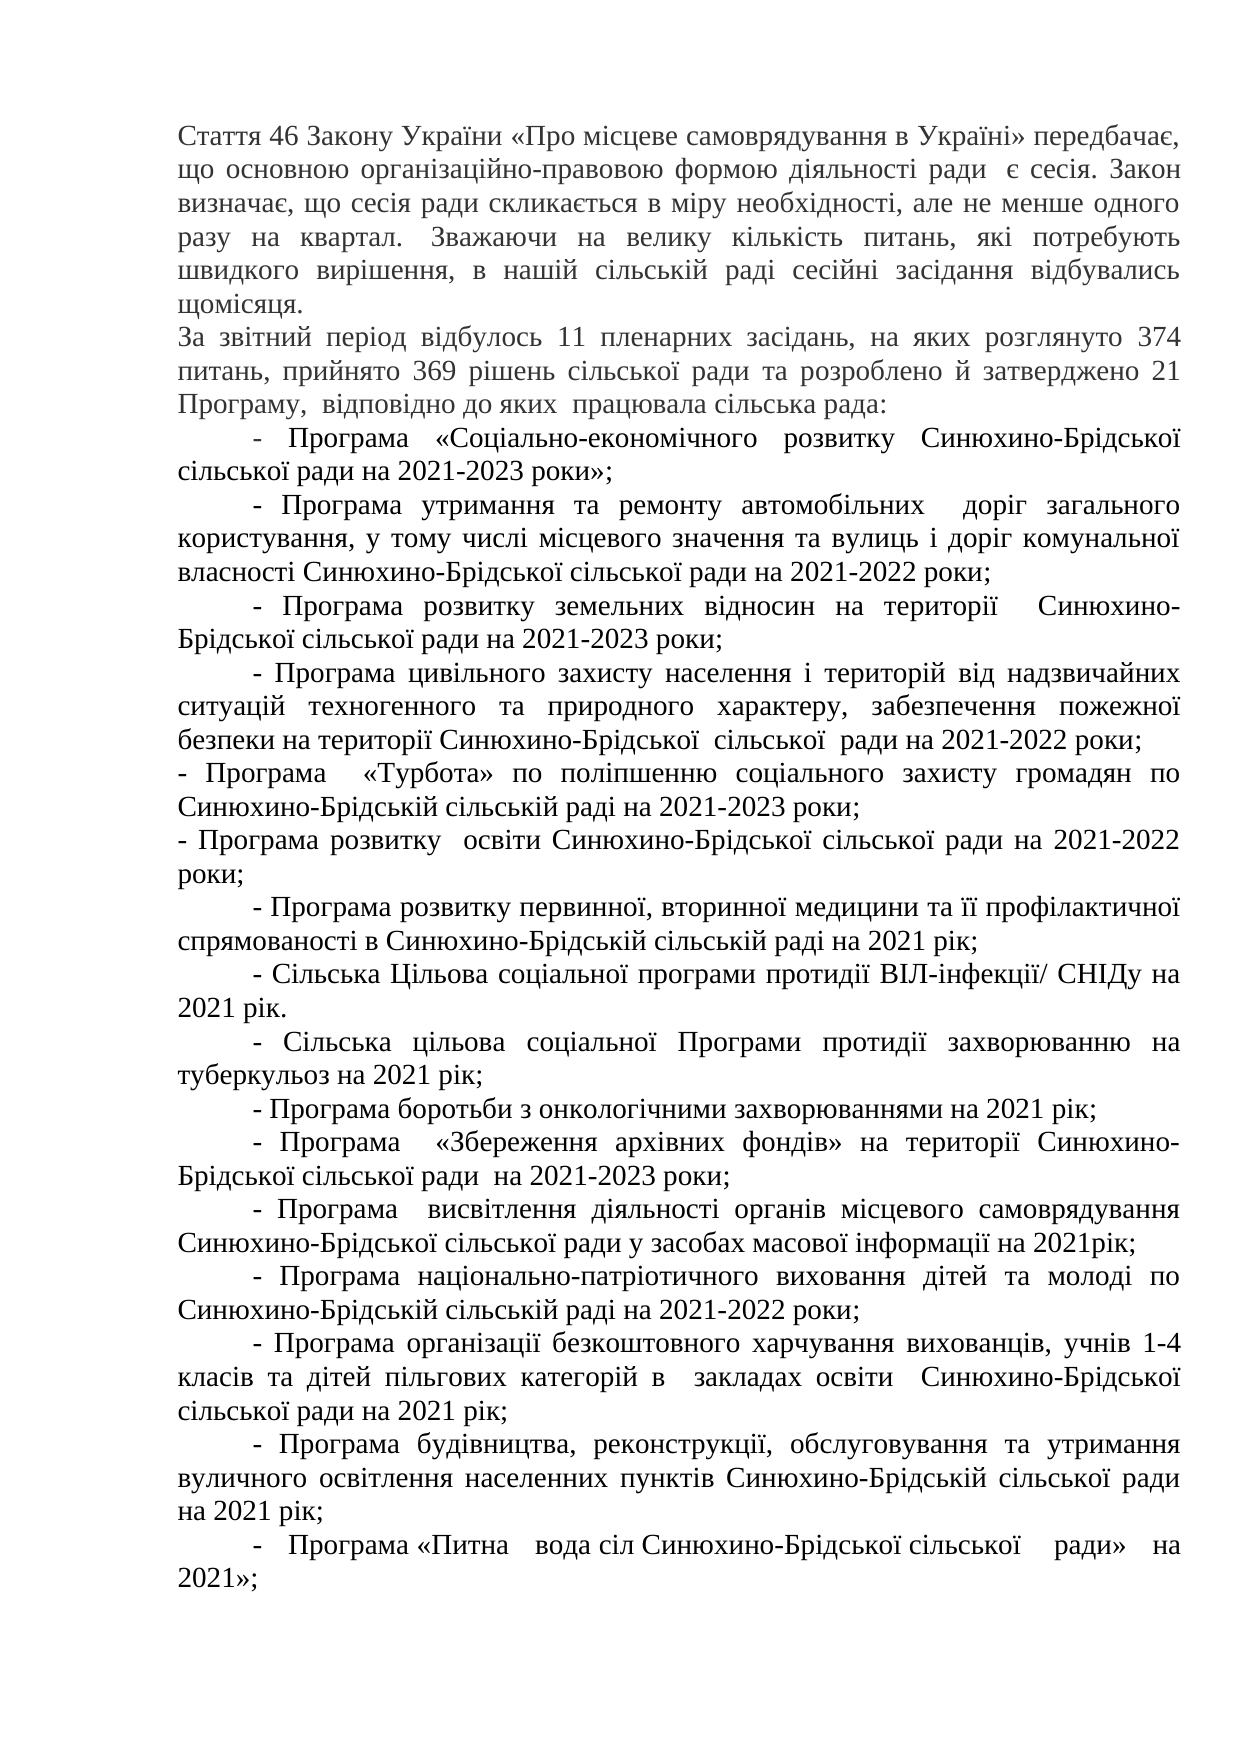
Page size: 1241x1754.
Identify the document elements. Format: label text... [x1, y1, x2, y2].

text - Сільська Цільова соціальної програми протидії ВІЛ-інфекції/ СНІДу на 2021 рік. [177, 957, 1181, 1024]
text - Програма розвитку земельних відносин на території Синюхино-Брідської сільської ради на 2021-2023 роки; [177, 588, 1181, 655]
text - Програма висвітлення діяльності органів місцевого самоврядування Синюхино-Брідської сільської ради у засобах масової інформації на 2021рік; [177, 1191, 1181, 1258]
text - Програма «Турбота» по поліпшенню соціального захисту громадян по Синюхино-Брідській сільській раді на 2021-2023 роки; [177, 755, 1181, 822]
text - Програма утримання та ремонту автомобільних доріг загального користування, у тому числі місцевого значення та вулиць і доріг комунальної власності Синюхино-Брідської сільської ради на 2021-2022 роки; [177, 487, 1181, 588]
text - Програма розвитку первинної, вторинної медицини та її профілактичної спрямованості в Синюхино-Брідській сільській раді на 2021 рік; [177, 889, 1181, 957]
text - Програма організації безкоштовного харчування вихованців, учнів 1-4 класів та дітей пільгових категорій в закладах освіти Синюхино-Брідської сільської ради на 2021 рік; [177, 1326, 1181, 1426]
text - Програма «Питна вода сіл Синюхино-Брідської сільської ради» на 2021»; [177, 1527, 1181, 1594]
text - Програма «Соціально-економічного розвитку Синюхино-Брідської сільської ради на 2021-2023 роки»; [177, 420, 1181, 487]
text Стаття 46 Закону України «Про місцеве самоврядування в Україні» передбачає, що основною організаційно-правовою формою діяльності ради є сесія. Закон визначає, що сесія ради скликається в міру необхідності, але не менше одного разу на квартал. Зважаючи на велику кількість питань, які потребують швидкого вирішення, в нашій сільській раді сесійні засідання відбувались щомісяця. [177, 118, 1181, 319]
text - Програма цивільного захисту населення і територій від надзвичайних ситуацій техногенного та природного характеру, забезпечення пожежної безпеки на території Синюхино-Брідської сільської ради на 2021-2022 роки; [177, 655, 1181, 755]
text - Програма «Збереження архівних фондів» на території Синюхино-Брідської сільської ради на 2021-2023 роки; [177, 1124, 1181, 1191]
text - Програма розвитку освіти Синюхино-Брідської сільської ради на 2021-2022 роки; [177, 822, 1181, 889]
text - Програма будівництва, реконструкції, обслуговування та утримання вуличного освітлення населенних пунктів Синюхино-Брідській сільської ради на 2021 рік; [177, 1426, 1181, 1527]
text За звітний період відбулось 11 пленарних засідань, на яких розглянуто 374 питань, прийнято 369 рішень сільської ради та розроблено й затверджено 21 Програму, відповідно до яких працювала сільська рада: [177, 319, 1181, 420]
text - Сільська цільова соціальної Програми протидії захворюванню на туберкульоз на 2021 рік; [177, 1024, 1181, 1091]
text - Програма національно-патріотичного виховання дітей та молоді по Синюхино-Брідській сільській раді на 2021-2022 роки; [177, 1258, 1181, 1326]
text - Програма боротьби з онкологічними захворюваннями на 2021 рік; [177, 1091, 1181, 1124]
